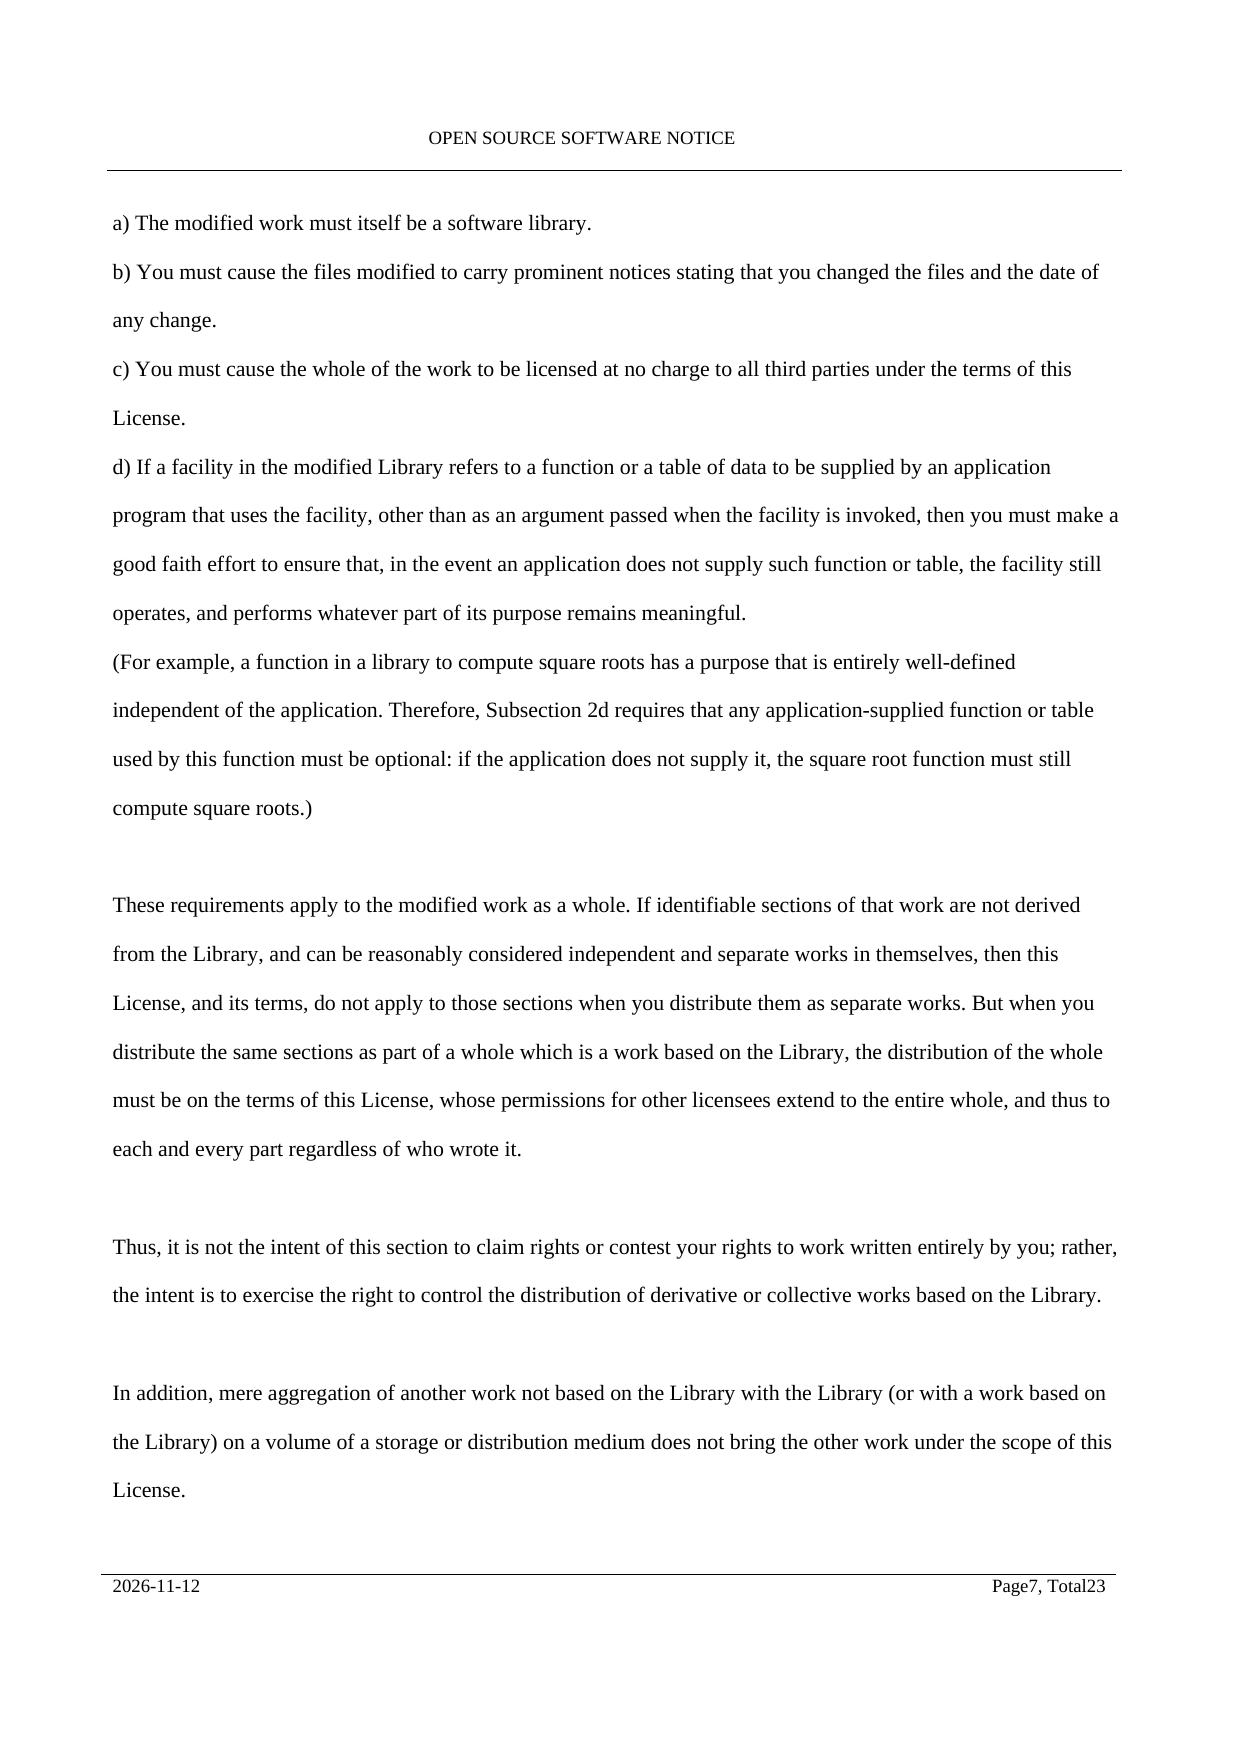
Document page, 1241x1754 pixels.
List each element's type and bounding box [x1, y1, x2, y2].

text [112, 206, 1128, 1506]
